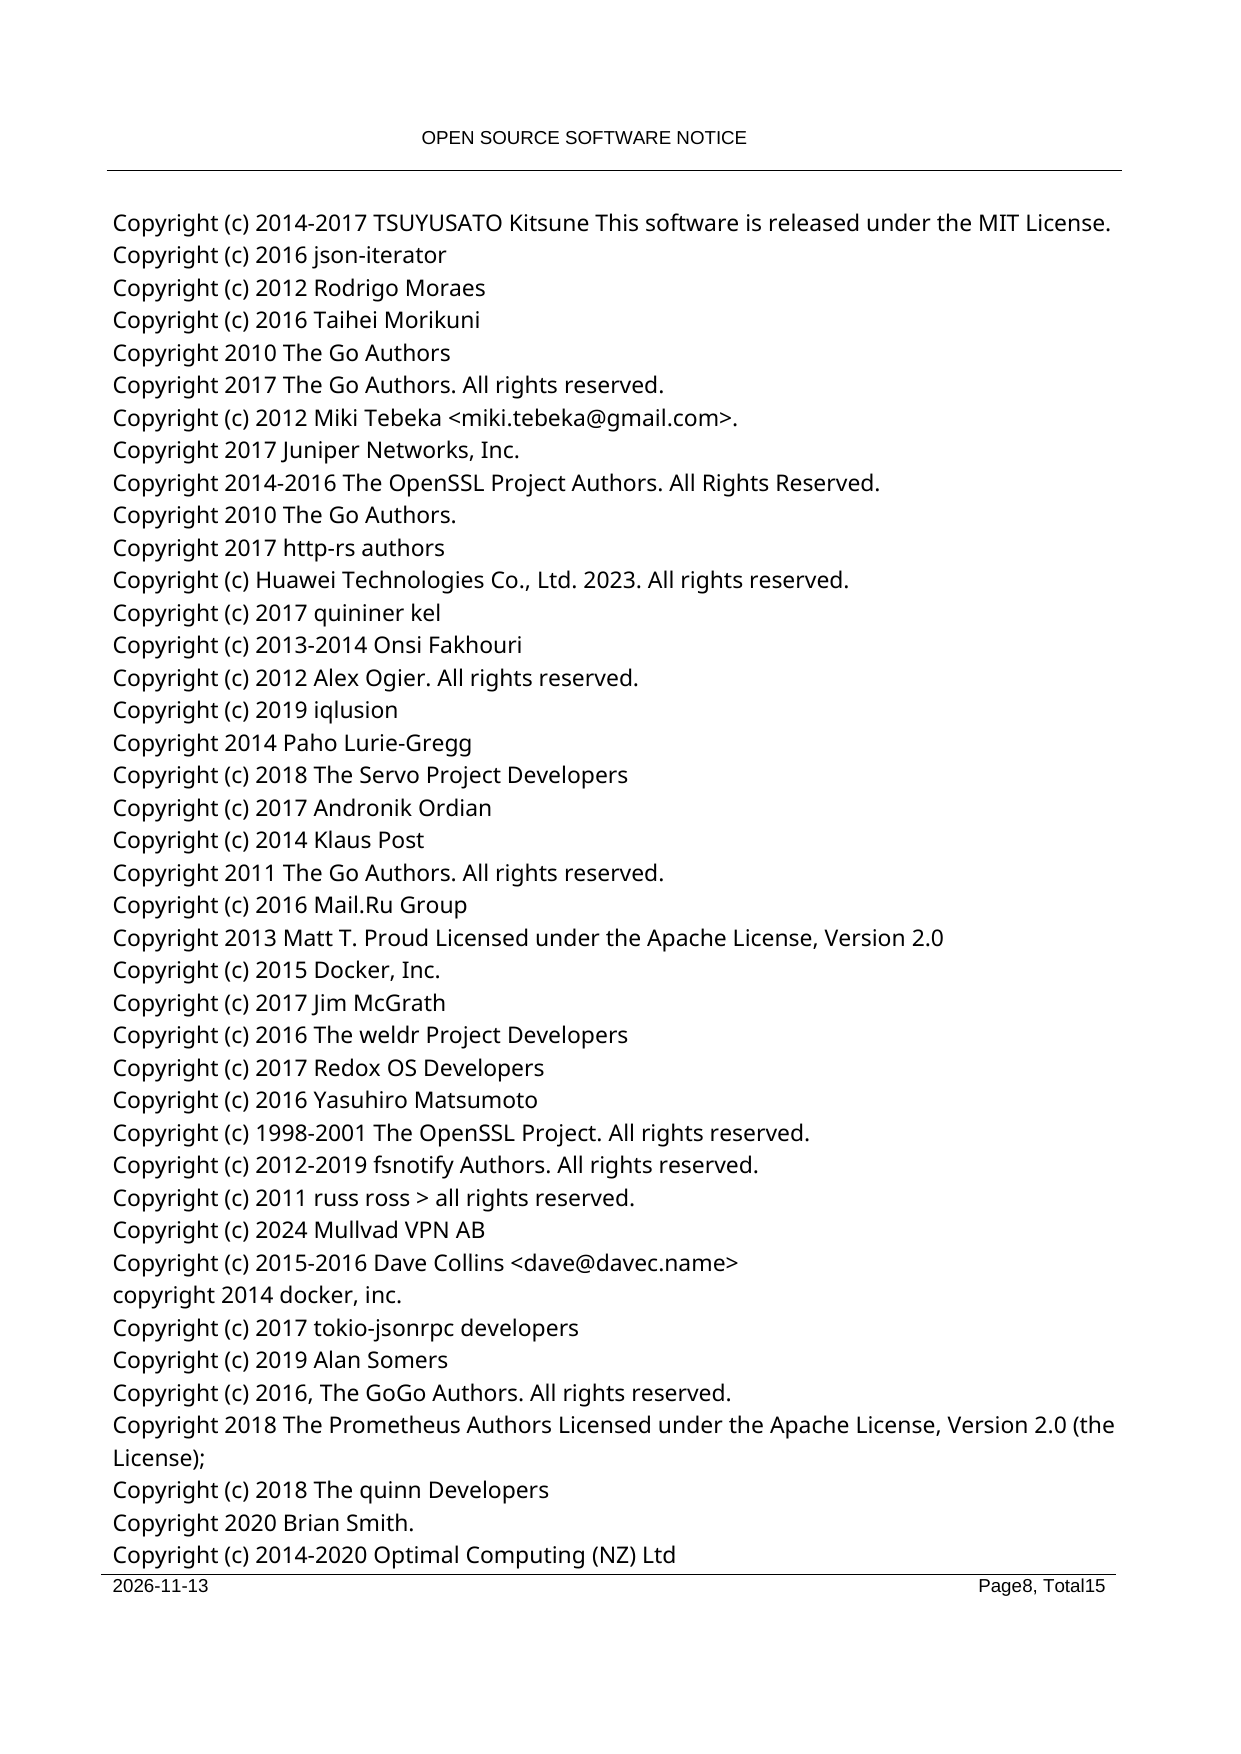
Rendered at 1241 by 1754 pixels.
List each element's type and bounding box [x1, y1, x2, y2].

text [112, 206, 1128, 1571]
